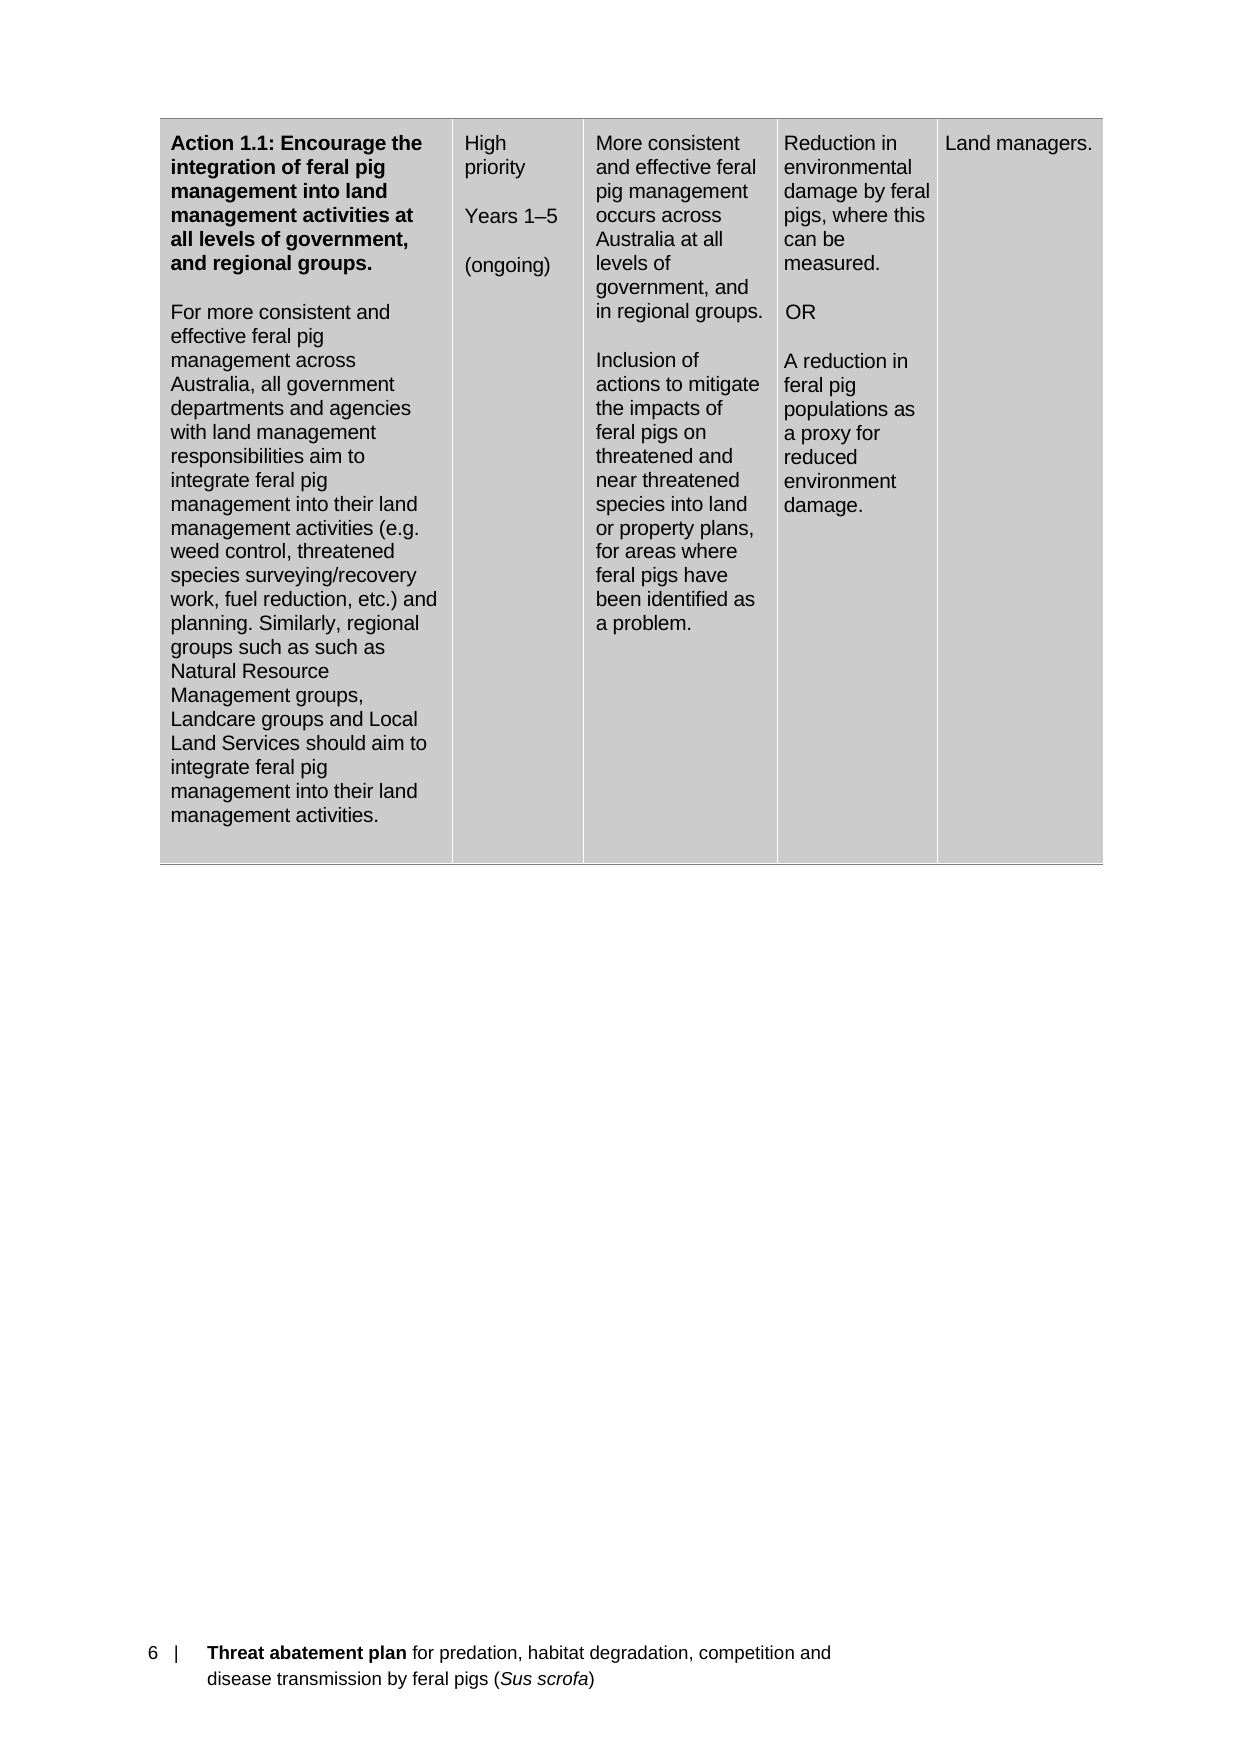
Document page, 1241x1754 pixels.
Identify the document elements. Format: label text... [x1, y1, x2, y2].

table_cell More consistent and effective feral pig management occurs across Australia at all levels of government, and in regional groups. Inclusion of actions to mitigate the impacts of feral pigs on threatened and near threatened species into land or property plans, for areas where feral pigs have been identified as a problem. [584, 119, 777, 863]
table_cell High priority Years 1–5 (ongoing) [453, 119, 583, 863]
table_cell Land managers. [938, 119, 1103, 863]
table_cell Action 1.1: Encourage the integration of feral pig management into land management activities at all levels of government, and regional groups. For more consistent and effective feral pig management across Australia, all government departments and agencies with land management responsibilities aim to integrate feral pig management into their land management activities (e.g. weed control, threatened species surveying/recovery work, fuel reduction, etc.) and planning. Similarly, regional groups such as such as Natural Resource Management groups, Landcare groups and Local Land Services should aim to integrate feral pig management into their land management activities. [160, 119, 452, 863]
table_cell Reduction in environmental damage by feral pigs, where this can be measured. OR A reduction in feral pig populations as a proxy for reduced environment damage. [778, 119, 937, 863]
